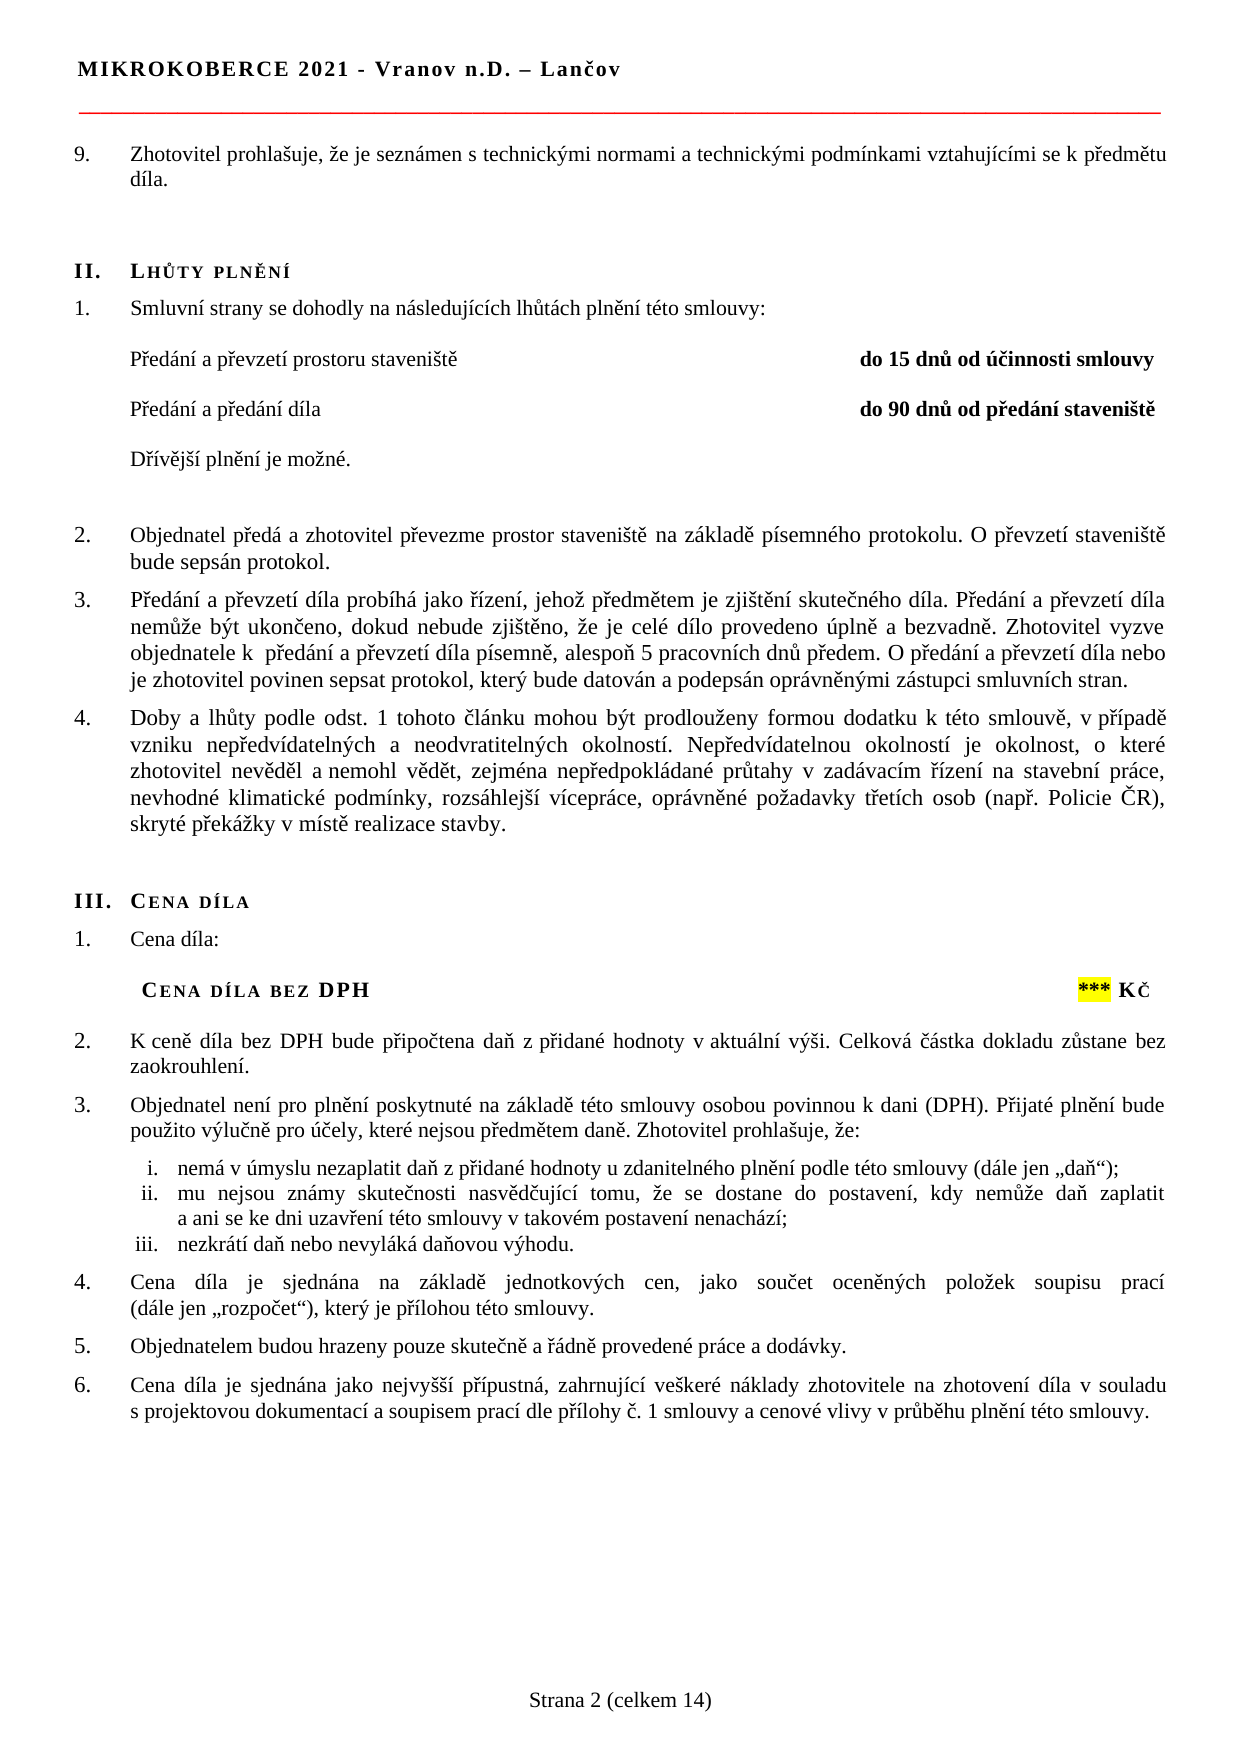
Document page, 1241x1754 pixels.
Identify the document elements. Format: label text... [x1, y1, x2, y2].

table_header do 15 dnů od účinnosti smlouvy [783, 333, 1167, 383]
table_cell do 90 dnů od předání staveniště [783, 383, 1167, 433]
list mu nejsou známy skutečnosti nasvědčující tomu, že se dostane do postavení, kdy nemůže daň zaplatit a ani se ke dni uzavření této smlouvy v takovém postavení nenachází; [158, 1180, 1167, 1231]
table_header Předání a převzetí prostoru staveniště [118, 333, 783, 383]
list Zhotovitel prohlašuje, že je seznámen s technickými normami a technickými podmínkami vztahujícími se k předmětu díla. [74, 141, 1167, 191]
list Objednatel předá a zhotovitel převezme prostor staveniště na základě písemného protokolu. O převzetí staveniště bude sepsán protokol. [74, 521, 1167, 574]
list Lhůty plnění [74, 258, 1167, 283]
list Doby a lhůty podle odst. 1 tohoto článku mohou být prodlouženy formou dodatku k této smlouvě, v případě vzniku nepředvídatelných a neodvratitelných okolností. Nepředvídatelnou okolností je okolnost, o které zhotovitel nevěděl a nemohl vědět, zejména nepředpokládané průtahy v zadávacím řízení na stavební práce, nevhodné klimatické podmínky, rozsáhlejší vícepráce, oprávněné požadavky třetích osob (např. Policie ČR), skryté překážky v místě realizace stavby. [74, 704, 1167, 836]
table_header Cena díla bez DPH [130, 964, 824, 1014]
text Dřívější plnění je možné. [74, 446, 1167, 471]
list Předání a převzetí díla probíhá jako řízení, jehož předmětem je zjištění skutečného díla. Předání a převzetí díla nemůže být ukončeno, dokud nebude zjištěno, že je celé dílo provedeno úplně a bezvadně. Zhotovitel vyzve objednatele k předání a převzetí díla písemně, alespoň 5 pracovních dnů předem. O předání a převzetí díla nebo je zhotovitel povinen sepsat protokol, který bude datován a podepsán oprávněnými zástupci smluvních stran. [74, 587, 1167, 692]
list Cena díla je sjednána na základě jednotkových cen, jako součet oceněných položek soupisu prací (dále jen „rozpočet“), který je přílohou této smlouvy. [74, 1268, 1167, 1320]
list Cena díla [74, 888, 1167, 913]
list K ceně díla bez DPH bude připočtena daň z přidané hodnoty v aktuální výši. Celková částka dokladu zůstane bez zaokrouhlení. [74, 1027, 1167, 1078]
table_cell Předání a předání díla [118, 383, 783, 433]
list Objednatel není pro plnění poskytnuté na základě této smlouvy osobou povinnou k dani (DPH). Přijaté plnění bude použito výlučně pro účely, které nejsou předmětem daně. Zhotovitel prohlašuje, že: [74, 1091, 1167, 1142]
list Cena díla je sjednána jako nejvyšší přípustná, zahrnující veškeré náklady zhotovitele na zhotovení díla v souladu s projektovou dokumentací a soupisem prací dle přílohy č. 1 smlouvy a cenové vlivy v průběhu plnění této smlouvy. [74, 1371, 1167, 1423]
list nemá v úmyslu nezaplatit daň z přidané hodnoty u zdanitelného plnění podle této smlouvy (dále jen „daň“); [158, 1155, 1167, 1180]
table_header *** Kč [824, 964, 1161, 1014]
list Cena díla: [74, 925, 1167, 952]
list Smluvní strany se dohodly na následujících lhůtách plnění této smlouvy: [74, 295, 1167, 321]
list nezkrátí daň nebo nevyláká daňovou výhodu. [158, 1231, 1167, 1256]
list Objednatelem budou hrazeny pouze skutečně a řádně provedené práce a dodávky. [74, 1332, 1167, 1359]
